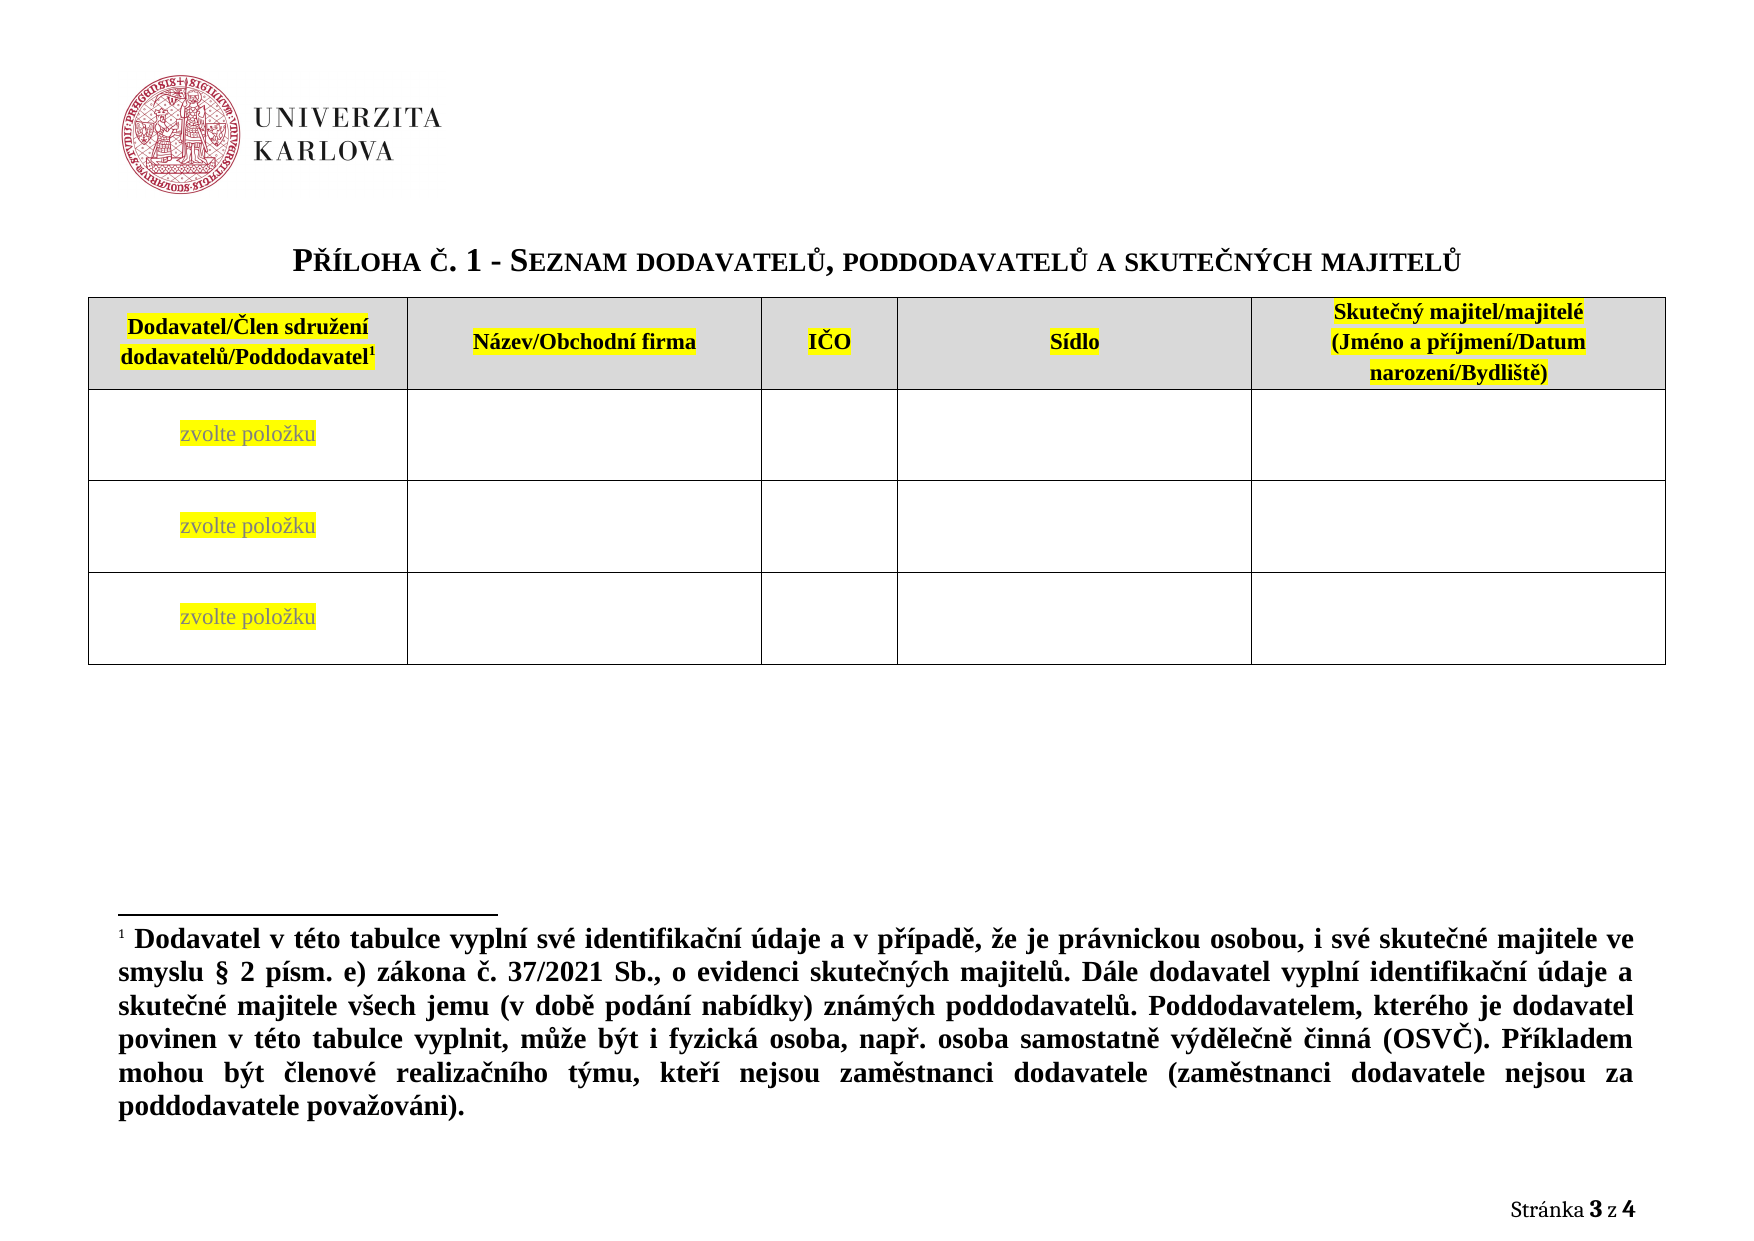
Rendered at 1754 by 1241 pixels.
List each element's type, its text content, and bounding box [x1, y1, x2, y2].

table_cell [898, 481, 1251, 572]
table_header Dodavatel/Člen sdružení dodavatelů/Poddodavatel [89, 298, 407, 389]
picture [118, 71, 447, 198]
table_cell [762, 573, 897, 664]
table_cell [1252, 390, 1665, 480]
table_cell [408, 573, 761, 664]
table_header Sídlo [898, 298, 1251, 389]
table_header IČO [762, 298, 897, 389]
table_cell [89, 481, 407, 572]
table_cell [408, 481, 761, 572]
text Příloha č. 1 - Seznam dodavatelů, poddodavatelů a skutečných majitelů [118, 241, 1636, 279]
table_header Skutečný majitel/majitelé (Jméno a příjmení/Datum narození/Bydliště) [1252, 298, 1665, 389]
table_cell [408, 390, 761, 480]
table_cell [1252, 481, 1665, 572]
table_cell [762, 481, 897, 572]
table_cell [898, 390, 1251, 480]
table_cell [1252, 573, 1665, 664]
table_cell [89, 573, 407, 664]
table_cell [762, 390, 897, 480]
table_header Název/Obchodní firma [408, 298, 761, 389]
table_cell [898, 573, 1251, 664]
table_cell [89, 390, 407, 480]
